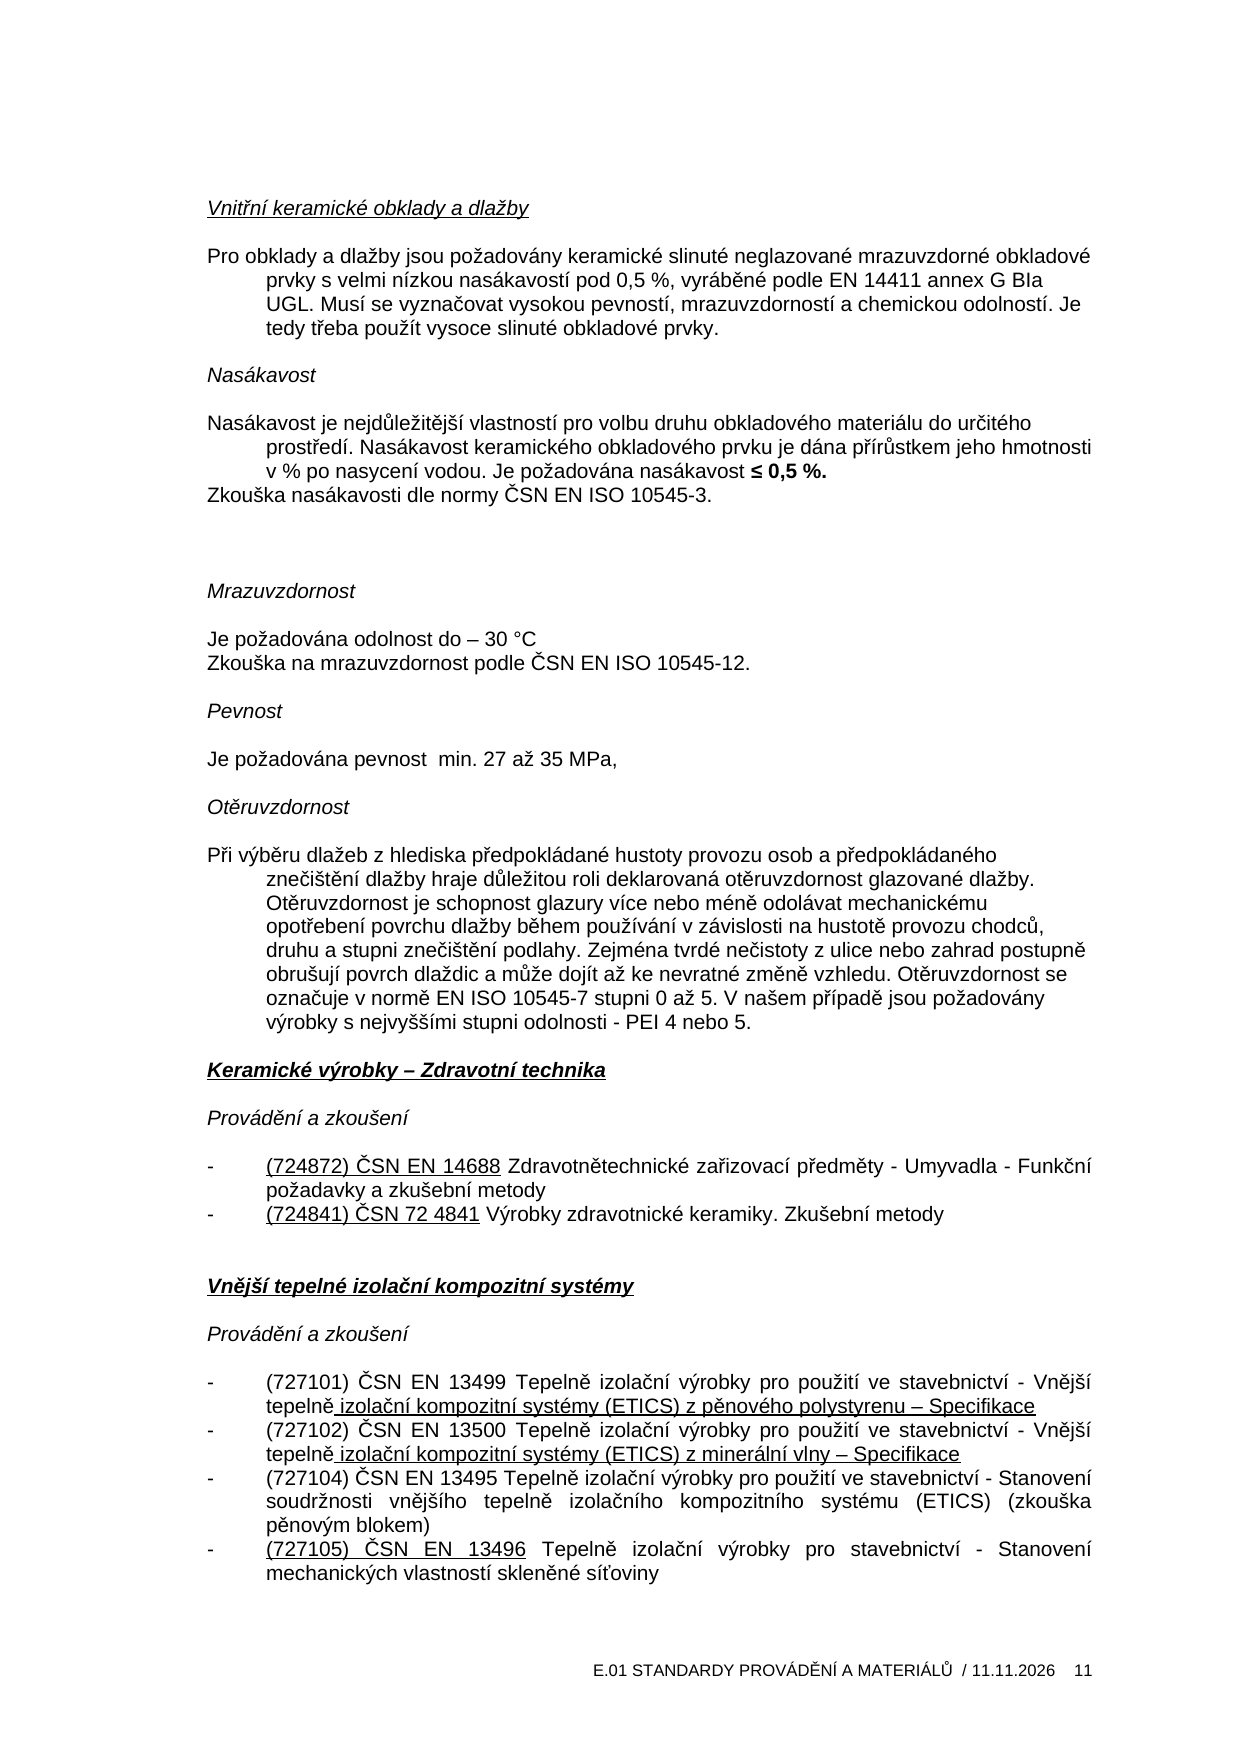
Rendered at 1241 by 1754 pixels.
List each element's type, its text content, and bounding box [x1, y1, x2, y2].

text Je požadována pevnost min. 27 až 35 MPa, [207, 747, 1092, 771]
text Mrazuvzdornost [207, 579, 1092, 603]
text Při výběru dlažeb z hlediska předpokládané hustoty provozu osob a předpokládaného znečištění dlažby hraje důležitou roli deklarovaná otěruvzdornost glazované dlažby. Otěruvzdornost je schopnost glazury více nebo méně odolávat mechanickému opotřebení povrchu dlažby během používání v závislosti na hustotě provozu chodců, druhu a stupni znečištění podlahy. Zejména tvrdé nečistoty z ulice nebo zahrad postupně obrušují povrch dlaždic a může dojít až ke nevratné změně vzhledu. Otěruvzdornost se označuje v normě EN ISO 10545-7 stupni 0 až 5. V našem případě jsou požadovány výrobky s nejvyššími stupni odolnosti - PEI 4 nebo 5. [207, 842, 1092, 1034]
text Zkouška na mrazuvzdornost podle ČSN EN ISO 10545-12. [207, 651, 1092, 675]
text Pro obklady a dlažby jsou požadovány keramické slinuté neglazované mrazuvzdorné obkladové prvky s velmi nízkou nasákavostí pod 0,5 %, vyráběné podle EN 14411 annex G BIa UGL. Musí se vyznačovat vysokou pevností, mrazuvzdorností a chemickou odolností. Je tedy třeba použít vysoce slinuté obkladové prvky. [207, 243, 1092, 339]
text Otěruvzdornost [207, 794, 1092, 818]
text Nasákavost je nejdůležitější vlastností pro volbu druhu obkladového materiálu do určitého prostředí. Nasákavost keramického obkladového prvku je dána přírůstkem jeho hmotnosti v % po nasycení vodou. Je požadována nasákavost ≤ 0,5 %. [207, 411, 1092, 483]
text Zkouška nasákavosti dle normy ČSN EN ISO 10545-3. [207, 483, 1092, 507]
list (727101) ČSN EN 13499 Tepelně izolační výrobky pro použití ve stavebnictví - Vnější tepelně izolační kompozitní systémy (ETICS) z pěnového polystyrenu – Specifikace [207, 1369, 1092, 1417]
text Provádění a zkoušení [207, 1322, 1092, 1346]
text Vnitřní keramické obklady a dlažby [207, 196, 1092, 219]
text Keramické výrobky – Zdravotní technika [207, 1058, 1092, 1082]
text Pevnost [207, 699, 1092, 723]
text Je požadována odolnost do – 30 °C [207, 627, 1092, 651]
list (727104) ČSN EN 13495 Tepelně izolační výrobky pro použití ve stavebnictví - Stanovení soudržnosti vnějšího tepelně izolačního kompozitního systému (ETICS) (zkouška pěnovým blokem) [207, 1465, 1092, 1537]
text Provádění a zkoušení [207, 1106, 1092, 1130]
text Nasákavost [207, 363, 1092, 387]
list (724841) ČSN 72 4841 Výrobky zdravotnické keramiky. Zkušební metody [207, 1202, 1092, 1226]
list (727105) ČSN EN 13496 Tepelně izolační výrobky pro stavebnictví - Stanovení mechanických vlastností skleněné síťoviny [207, 1537, 1092, 1585]
list (727102) ČSN EN 13500 Tepelně izolační výrobky pro použití ve stavebnictví - Vnější tepelně izolační kompozitní systémy (ETICS) z minerální vlny – Specifikace [207, 1417, 1092, 1465]
list (724872) ČSN EN 14688 Zdravotnětechnické zařizovací předměty - Umyvadla - Funkční požadavky a zkušební metody [207, 1154, 1092, 1202]
text Vnější tepelné izolační kompozitní systémy [207, 1274, 1092, 1298]
